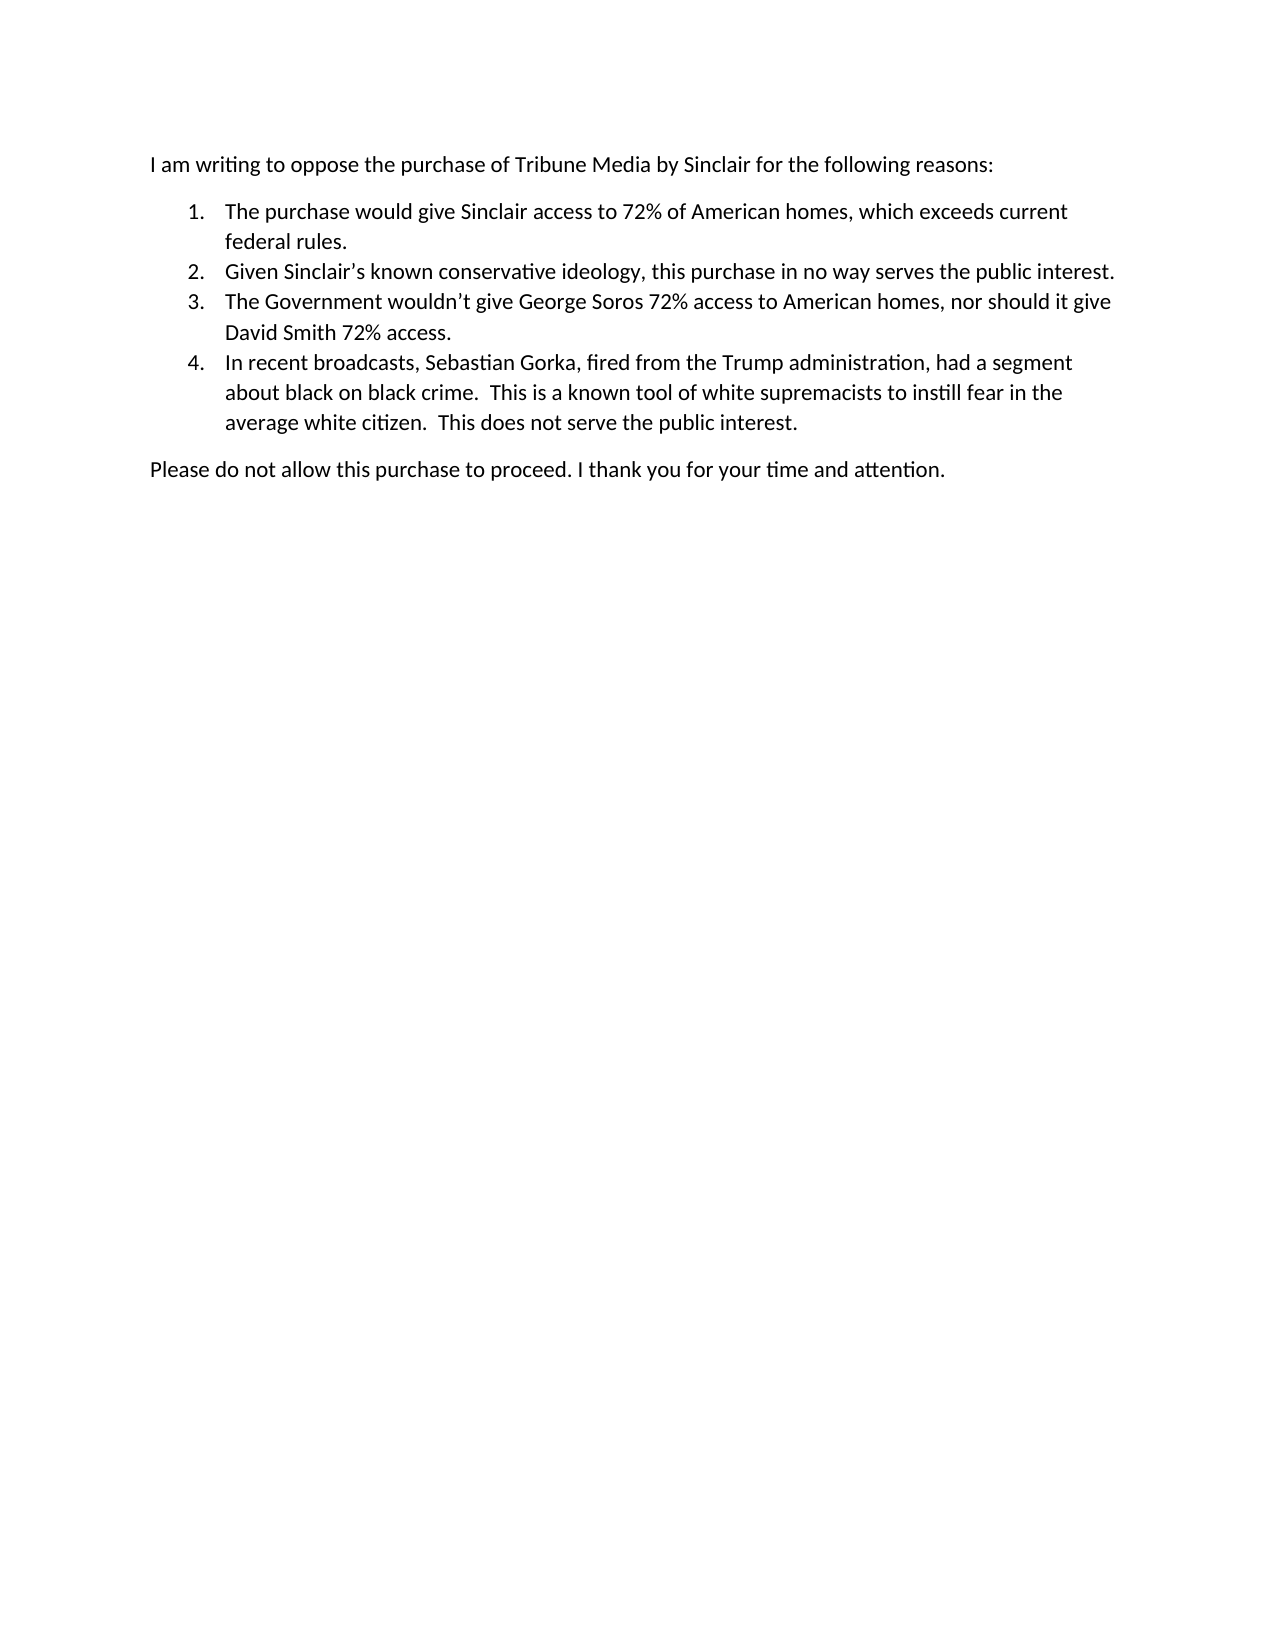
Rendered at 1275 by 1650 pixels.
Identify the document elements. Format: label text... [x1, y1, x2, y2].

list Given Sinclair’s known conservative ideology, this purchase in no way serves the public interest. [187, 257, 1125, 285]
text I am writing to oppose the purchase of Tribune Media by Sinclair for the following reasons: [150, 150, 1125, 178]
text Please do not allow this purchase to proceed. I thank you for your time and attention. [150, 455, 1125, 483]
list The Government wouldn’t give George Soros 72% access to American homes, nor should it give David Smith 72% access. [187, 287, 1125, 346]
list In recent broadcasts, Sebastian Gorka, fired from the Trump administration, had a segment about black on black crime. This is a known tool of white supremacists to instill fear in the average white citizen. This does not serve the public interest. [187, 348, 1125, 436]
list The purchase would give Sinclair access to 72% of American homes, which exceeds current federal rules. [187, 197, 1125, 255]
